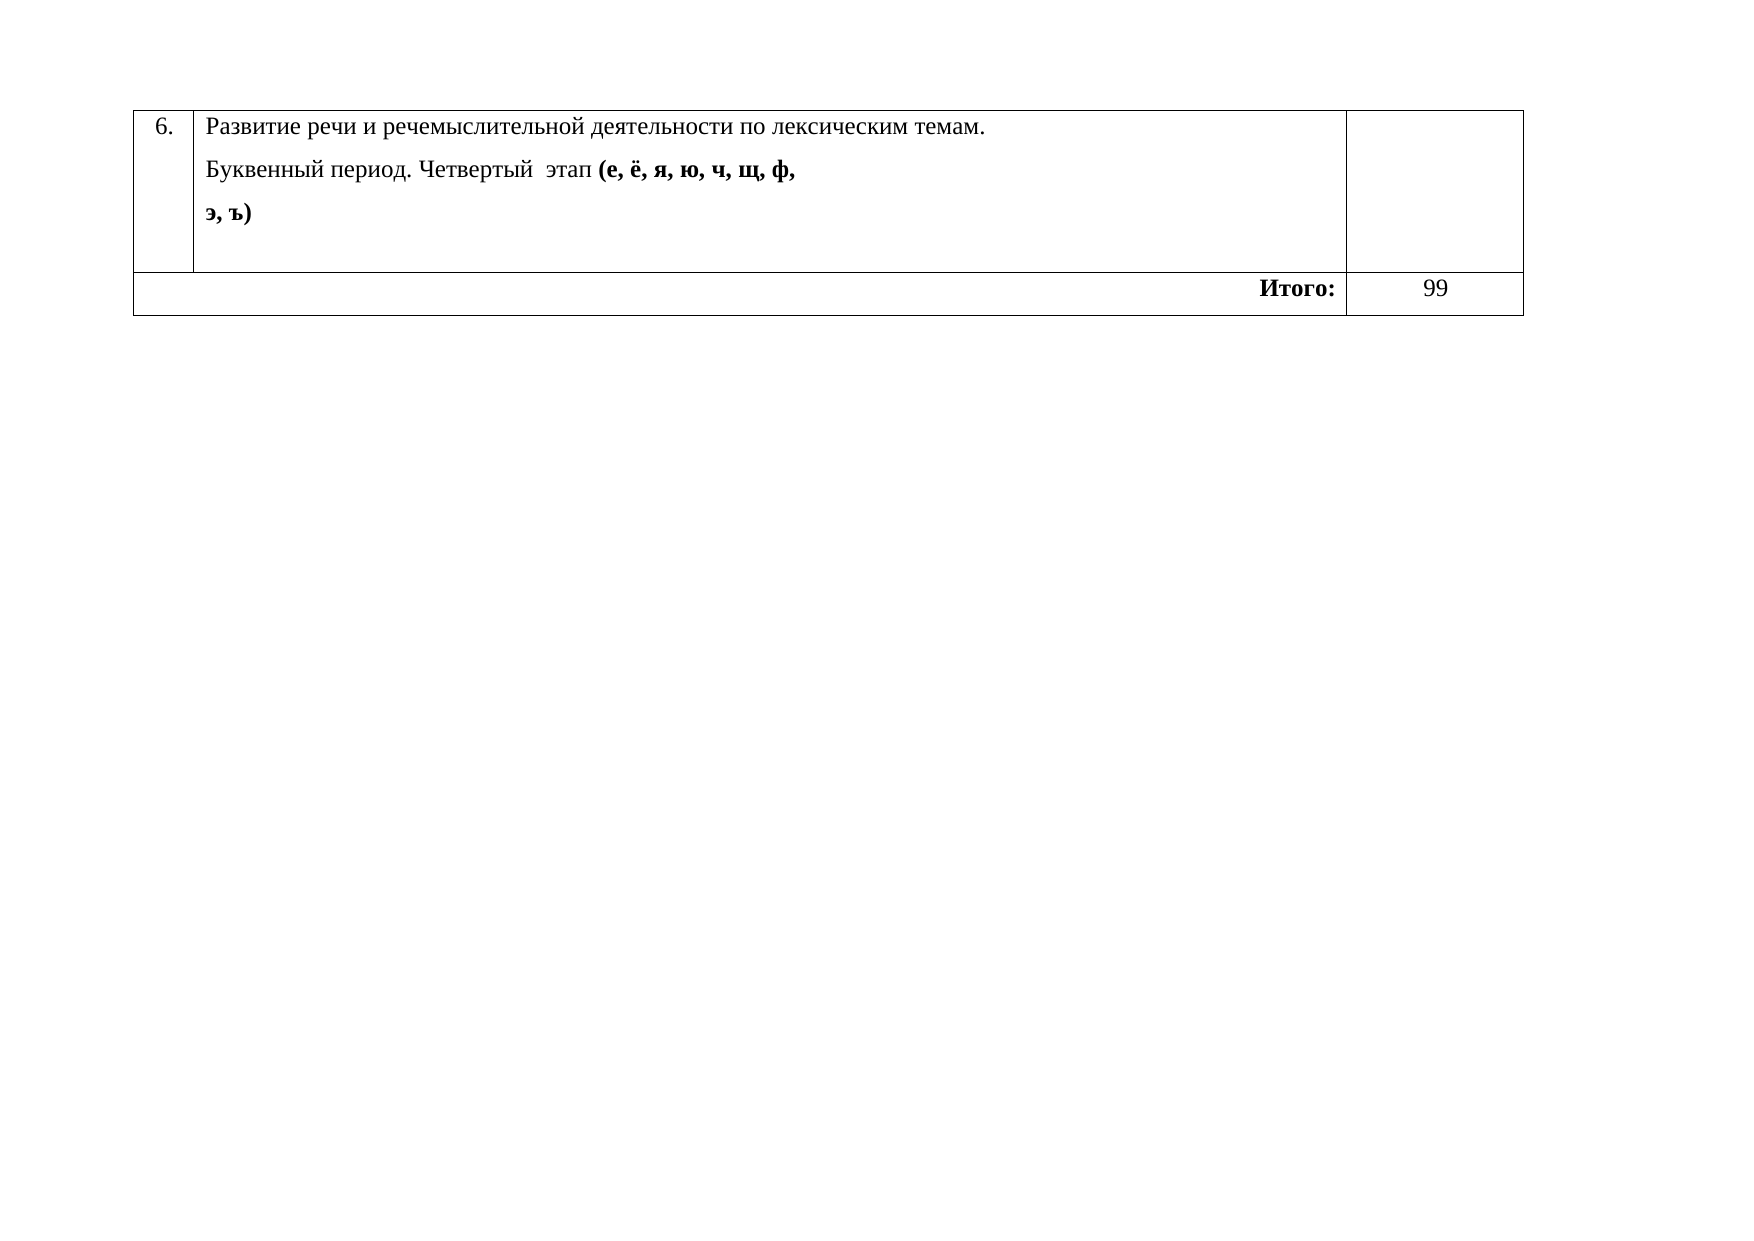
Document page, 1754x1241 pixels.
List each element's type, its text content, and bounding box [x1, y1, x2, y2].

table_cell Развитие речи и речемыслительной деятельности по лексическим темам. Буквенный период. Четвертый этап (е, ё, я, ю, ч, щ, ф, э, ъ) [194, 111, 1346, 272]
table_cell 99 [1347, 273, 1523, 315]
table_cell Итого: [134, 273, 1346, 315]
table_cell 6. [134, 111, 193, 272]
table_cell [1347, 111, 1523, 272]
